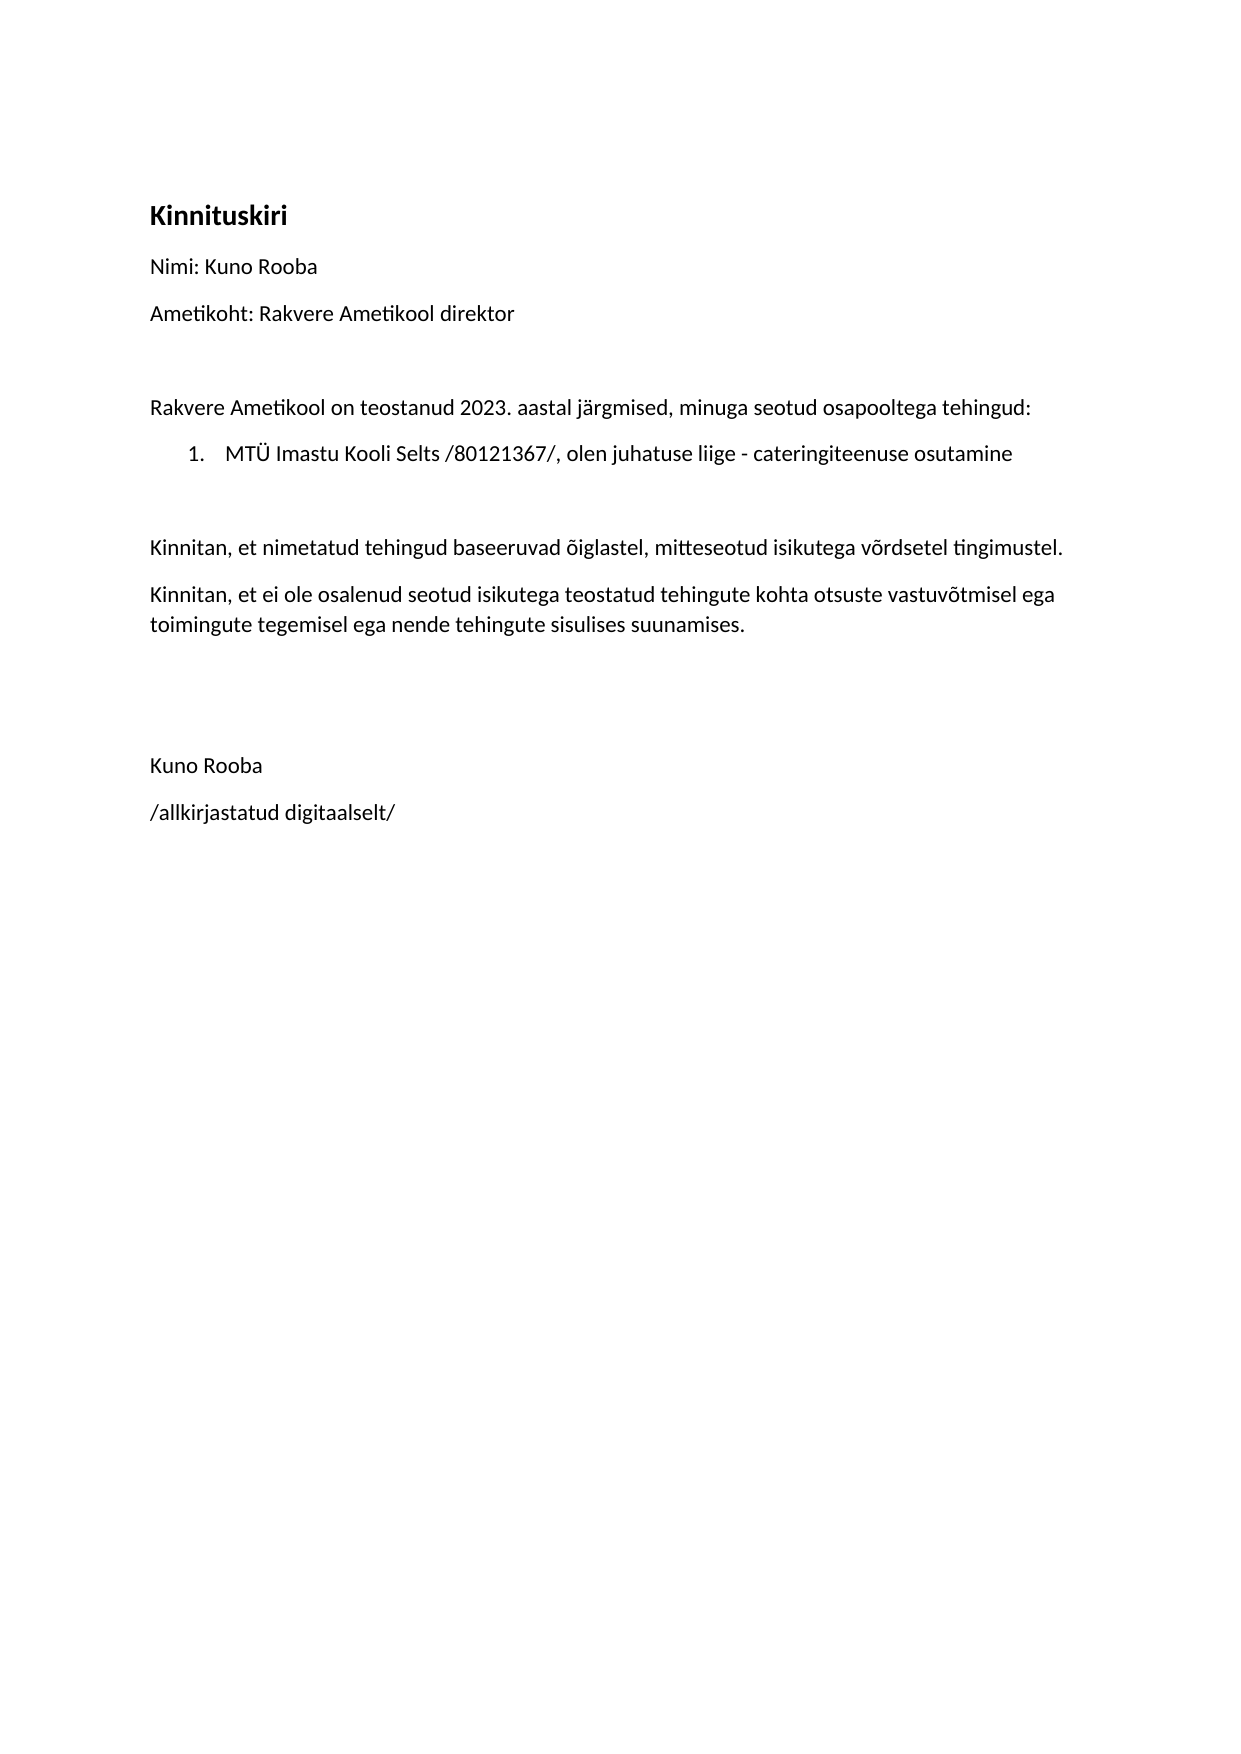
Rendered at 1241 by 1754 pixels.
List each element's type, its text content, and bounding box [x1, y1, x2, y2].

text Ametikoht: Rakvere Ametikool direktor [150, 299, 1090, 327]
text /allkirjastatud digitaalselt/ [150, 798, 1090, 826]
text Kinnitan, et nimetatud tehingud baseeruvad õiglastel, mitteseotud isikutega võrdsetel tingimustel. [150, 533, 1090, 561]
text Rakvere Ametikool on teostanud 2023. aastal järgmised, minuga seotud osapooltega tehingud: [150, 393, 1090, 421]
text Kinnituskiri [150, 197, 1090, 232]
text Kinnitan, et ei ole osalenud seotud isikutega teostatud tehingute kohta otsuste vastuvõtmisel ega toimingute tegemisel ega nende tehingute sisulises suunamises. [150, 580, 1090, 638]
text Kuno Rooba [150, 751, 1090, 779]
list MTÜ Imastu Kooli Selts /80121367/, olen juhatuse liige - cateringiteenuse osutamine [187, 439, 1090, 467]
text Nimi: Kuno Rooba [150, 252, 1090, 280]
